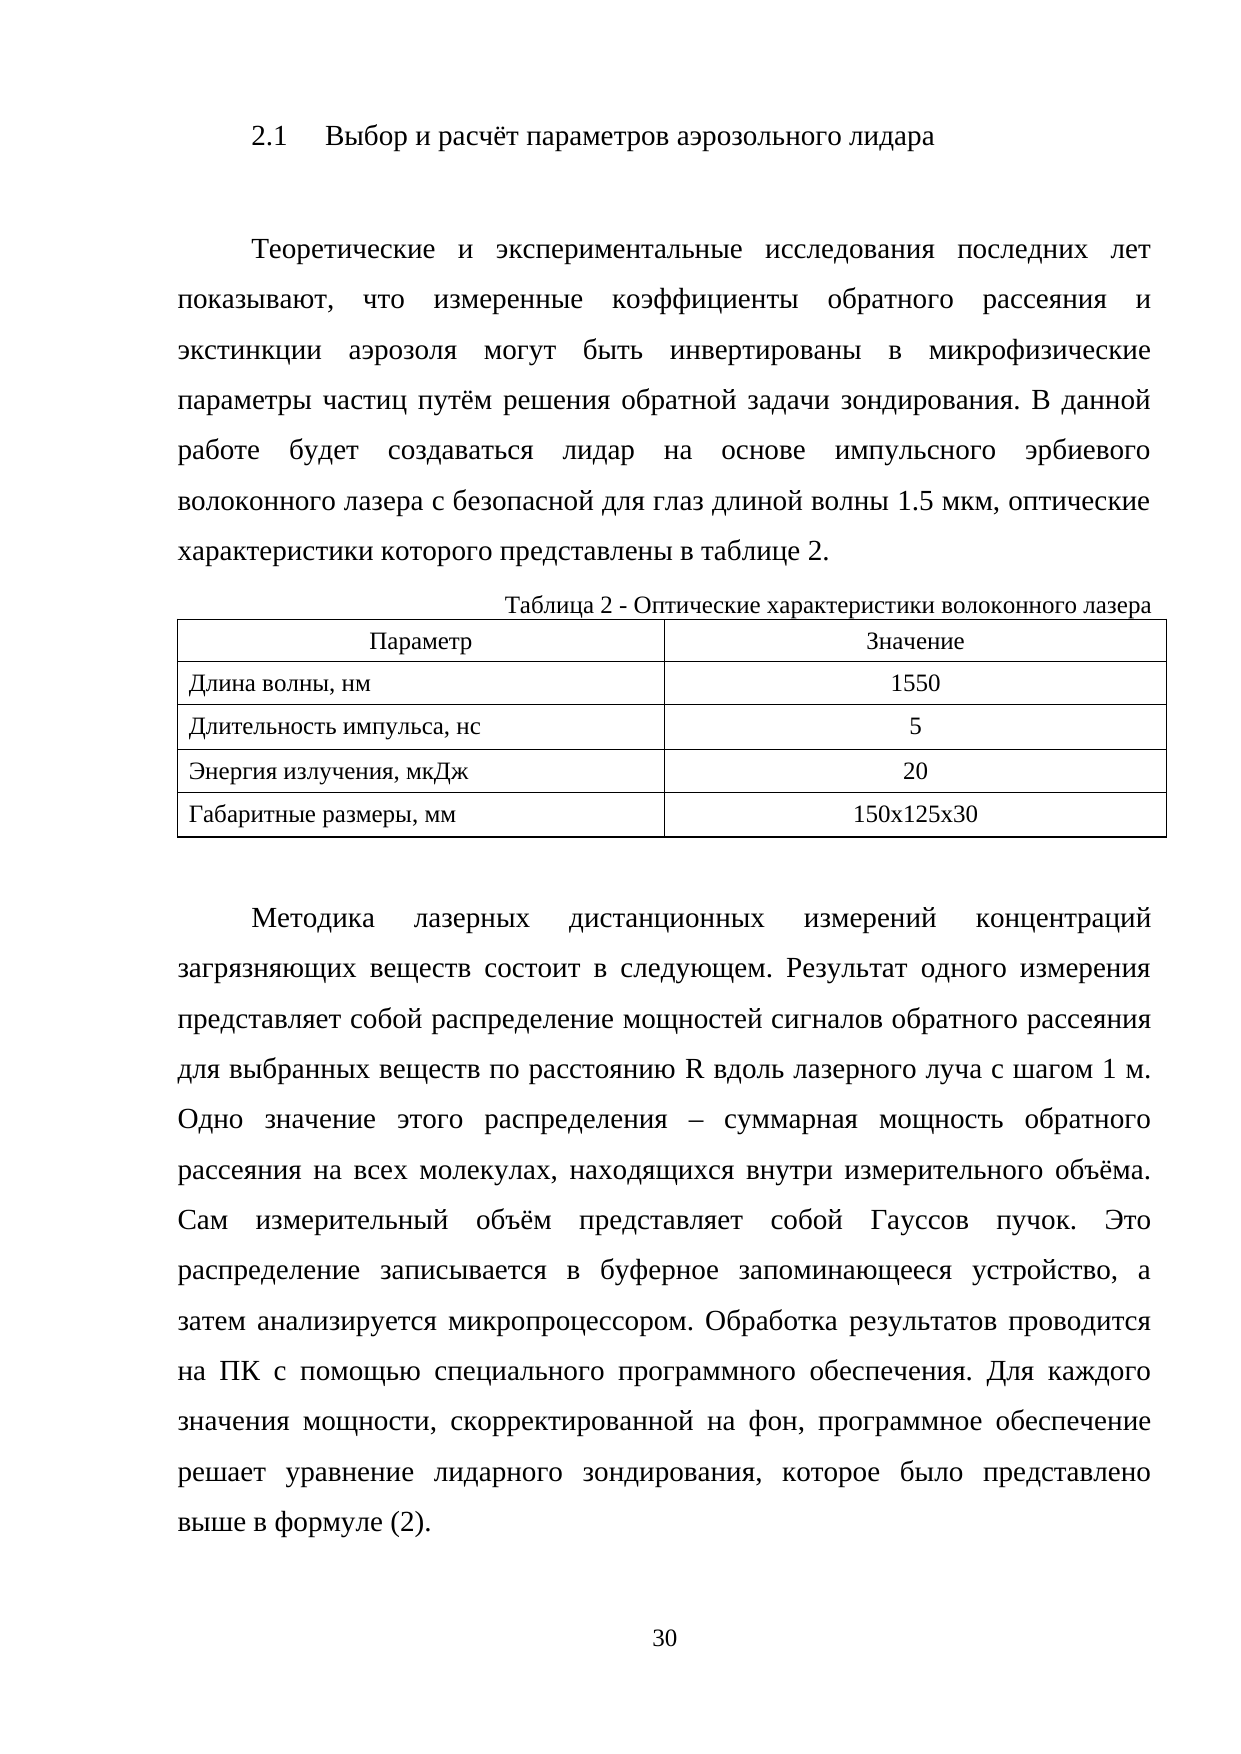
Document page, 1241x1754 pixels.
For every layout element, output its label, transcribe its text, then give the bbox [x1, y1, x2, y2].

table_cell 150х125х30 [665, 793, 1166, 836]
table_header Значение [665, 620, 1166, 661]
table_cell Габаритные размеры, мм [178, 793, 664, 836]
table_header Параметр [178, 620, 664, 661]
subtitle Выбор и расчёт параметров аэрозольного лидара [177, 118, 1152, 152]
table_cell Энергия излучения, мкДж [178, 750, 664, 792]
table_cell 20 [665, 750, 1166, 792]
table_cell 1550 [665, 662, 1166, 704]
table_cell Длительность импульса, нс [178, 705, 664, 749]
table_cell Длина волны, нм [178, 662, 664, 704]
table_cell 5 [665, 705, 1166, 749]
text Теоретические и экспериментальные исследования последних лет показывают, что измеренные коэффициенты обратного рассеяния и экстинкции аэрозоля могут быть инвертированы в микрофизические параметры частиц путём решения обратной задачи зондирования. В данной работе будет создаваться лидар на основе импульсного эрбиевого волоконного лазера с безопасной для глаз длиной волны 1.5 мкм, оптические характеристики которого представлены в таблице 2. [177, 231, 1152, 567]
text Таблица 2 - Оптические характеристики волоконного лазера [177, 590, 1152, 618]
text Методика лазерных дистанционных измерений концентраций загрязняющих веществ состоит в следующем. Результат одного измерения представляет собой распределение мощностей сигналов обратного рассеяния для выбранных веществ по расстоянию R вдоль лазерного луча с шагом 1 м. Одно значение этого распределения – суммарная мощность обратного рассеяния на всех молекулах, находящихся внутри измерительного объёма. Сам измерительный объём представляет собой Гауссов пучок. Это распределение записывается в буферное запоминающееся устройство, а затем анализируется микропроцессором. Обработка результатов проводится на ПК с помощью специального программного обеспечения. Для каждого значения мощности, скорректированной на фон, программное обеспечение решает уравнение лидарного зондирования, которое было представлено выше в формуле (2). [177, 900, 1152, 1538]
